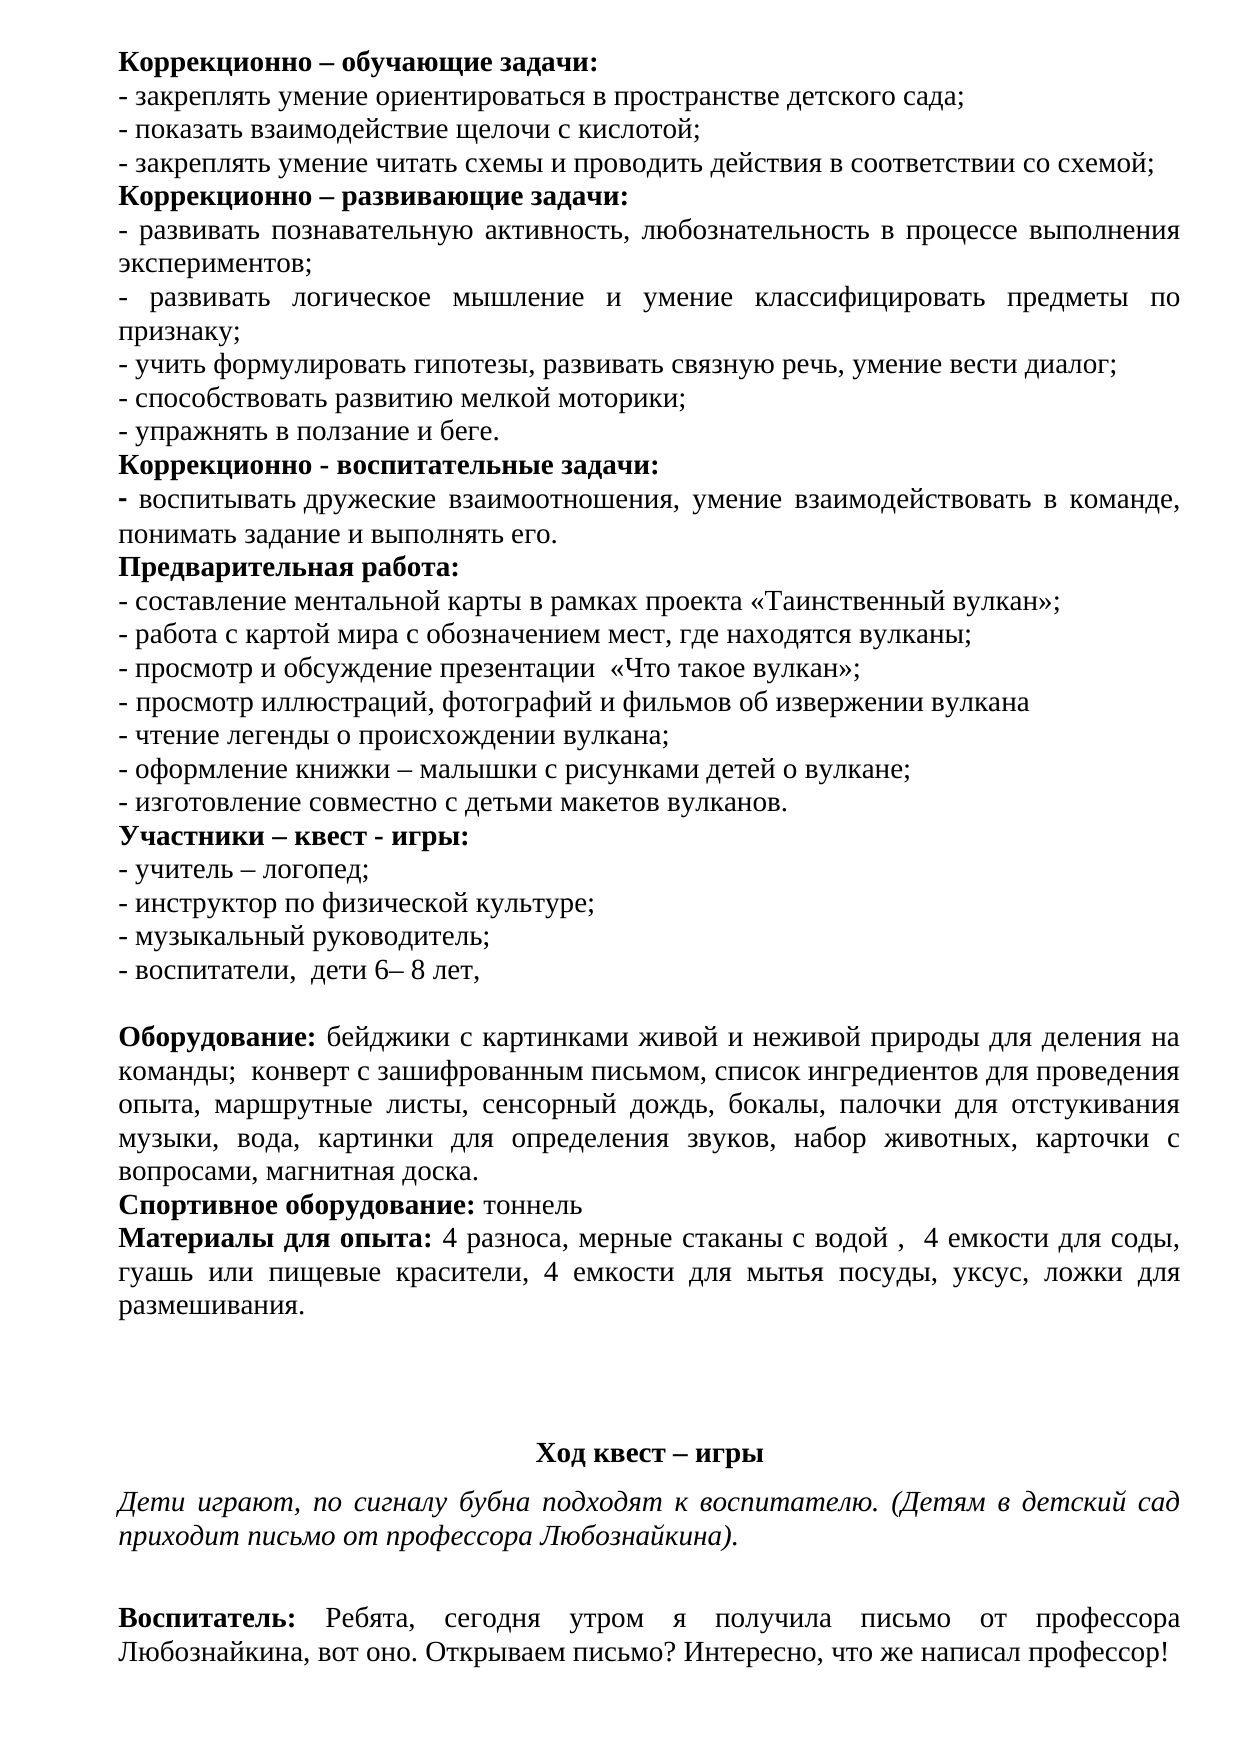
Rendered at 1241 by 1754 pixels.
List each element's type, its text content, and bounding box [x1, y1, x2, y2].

text Оборудование: бейджики с картинками живой и неживой природы для деления на команды; конверт с зашифрованным письмом, список ингредиентов для проведения опыта, маршрутные листы, сенсорный дождь, бокалы, палочки для отстукивания музыки, вода, картинки для определения звуков, набор животных, карточки с вопросами, магнитная доска. [118, 1019, 1181, 1187]
text - учить формулировать гипотезы, развивать связную речь, умение вести диалог; [118, 346, 1181, 380]
text - способствовать развитию мелкой моторики; [118, 380, 1181, 413]
text - показать взаимодействие щелочи с кислотой; [118, 111, 1181, 145]
text - музыкальный руководитель; [118, 918, 1181, 952]
text - инструктор по физической культуре; [118, 885, 1181, 918]
text - учитель – логопед; [118, 851, 1181, 885]
text - воспитывать дружеские взаимоотношения, умение взаимодействовать в команде, понимать задание и выполнять его. [118, 480, 1181, 549]
text Спортивное оборудование: тоннель [118, 1187, 1181, 1220]
text - закреплять умение ориентироваться в пространстве детского сада; [118, 78, 1181, 111]
text Коррекционно - воспитательные задачи: [118, 447, 1181, 480]
text Дети играют, по сигналу бубна подходят к воспитателю. (Детям в детский сад приходит письмо от профессора Любознайкина). [118, 1484, 1181, 1551]
text Материалы для опыта: 4 разноса, мерные стаканы с водой , 4 емкости для соды, гуашь или пищевые красители, 4 емкости для мытья посуды, уксус, ложки для размешивания. [118, 1220, 1181, 1321]
text Коррекционно – обучающие задачи: [118, 44, 1181, 78]
text Ход квест – игры [118, 1435, 1181, 1468]
text - оформление книжки – малышки с рисунками детей о вулкане; [118, 751, 1181, 784]
text - просмотр и обсуждение презентации «Что такое вулкан»; [118, 650, 1181, 684]
text - закреплять умение читать схемы и проводить действия в соответствии со схемой; [118, 145, 1181, 178]
text - развивать логическое мышление и умение классифицировать предметы по признаку; [118, 279, 1181, 346]
text - составление ментальной карты в рамках проекта «Таинственный вулкан»; [118, 583, 1181, 617]
text Участники – квест - игры: [118, 818, 1181, 851]
text - просмотр иллюстраций, фотографий и фильмов об извержении вулкана [118, 684, 1181, 717]
text - изготовление совместно с детьми макетов вулканов. [118, 784, 1181, 818]
text - воспитатели, дети 6– 8 лет, [118, 952, 1181, 986]
text - развивать познавательную активность, любознательность в процессе выполнения экспериментов; [118, 212, 1181, 279]
text Предварительная работа: [118, 549, 1181, 583]
text - работа с картой мира с обозначением мест, где находятся вулканы; [118, 617, 1181, 650]
text Коррекционно – развивающие задачи: [118, 178, 1181, 212]
text - упражнять в ползание и беге. [118, 413, 1181, 447]
text Воспитатель: Ребята, сегодня утром я получила письмо от профессора Любознайкина, вот оно. Открываем письмо? Интересно, что же написал профессор! [118, 1600, 1181, 1667]
text - чтение легенды о происхождении вулкана; [118, 717, 1181, 751]
